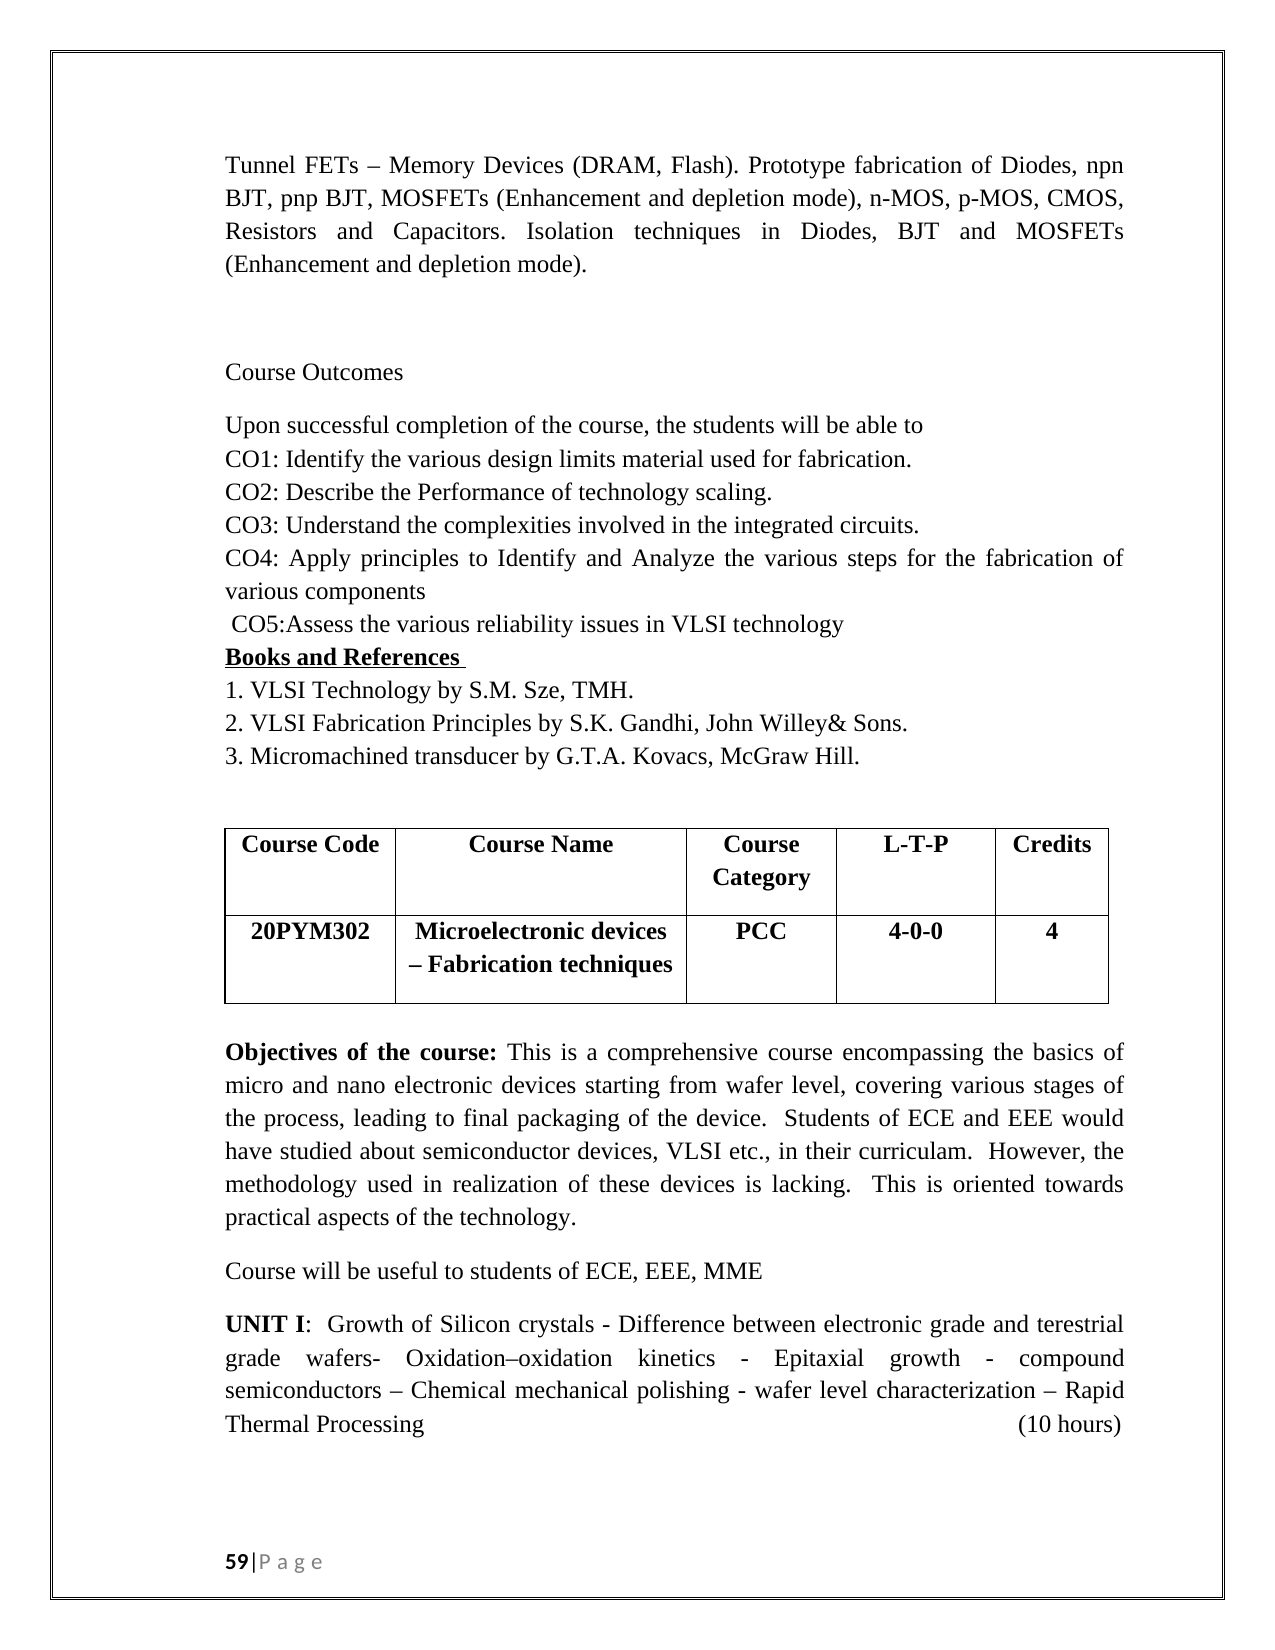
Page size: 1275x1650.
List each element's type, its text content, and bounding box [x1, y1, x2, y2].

table_header Credits [996, 829, 1108, 915]
text CO1: Identify the various design limits material used for fabrication. [225, 444, 1125, 472]
text Course Outcomes [225, 357, 1125, 386]
text Books and References [225, 642, 1125, 671]
text UNIT I: Growth of Silicon crystals - Difference between electronic grade and terestrial grade wafers- Oxidation–oxidation kinetics - Epitaxial growth - compound semiconductors – Chemical mechanical polishing - wafer level characterization – Rapid Thermal Processing (10 hours) [225, 1309, 1125, 1437]
text 3. Micromachined transducer by G.T.A. Kovacs, McGraw Hill. [225, 741, 1125, 769]
table_cell 20PYM302 [226, 916, 395, 1003]
table_cell PCC [687, 916, 836, 1003]
text CO4: Apply principles to Identify and Analyze the various steps for the fabrication of various components [225, 543, 1125, 604]
table_cell 4-0-0 [837, 916, 995, 1003]
text 2. VLSI Fabrication Principles by S.K. Gandhi, John Willey& Sons. [225, 708, 1125, 737]
text Upon successful completion of the course, the students will be able to [225, 411, 1125, 439]
table_header L-T-P [837, 829, 995, 915]
text Objectives of the course: This is a comprehensive course encompassing the basics of micro and nano electronic devices starting from wafer level, covering various stages of the process, leading to final packaging of the device. Students of ECE and EEE would have studied about semiconductor devices, VLSI etc., in their curriculam. However, the methodology used in realization of these devices is lacking. This is oriented towards practical aspects of the technology. [225, 1037, 1125, 1231]
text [225, 150, 1125, 278]
text 1. VLSI Technology by S.M. Sze, TMH. [225, 675, 1125, 703]
table_header Course Name [396, 829, 686, 915]
table_header Course Code [226, 829, 395, 915]
text CO5:Assess the various reliability issues in VLSI technology [225, 609, 1125, 637]
table_cell 4 [996, 916, 1108, 1003]
text Course will be useful to students of ECE, EEE, MME [225, 1256, 1125, 1284]
text CO3: Understand the complexities involved in the integrated circuits. [225, 510, 1125, 538]
table_cell Microelectronic devices – Fabrication techniques [396, 916, 686, 1003]
table_header Course Category [687, 829, 836, 915]
text CO2: Describe the Performance of technology scaling. [225, 477, 1125, 505]
